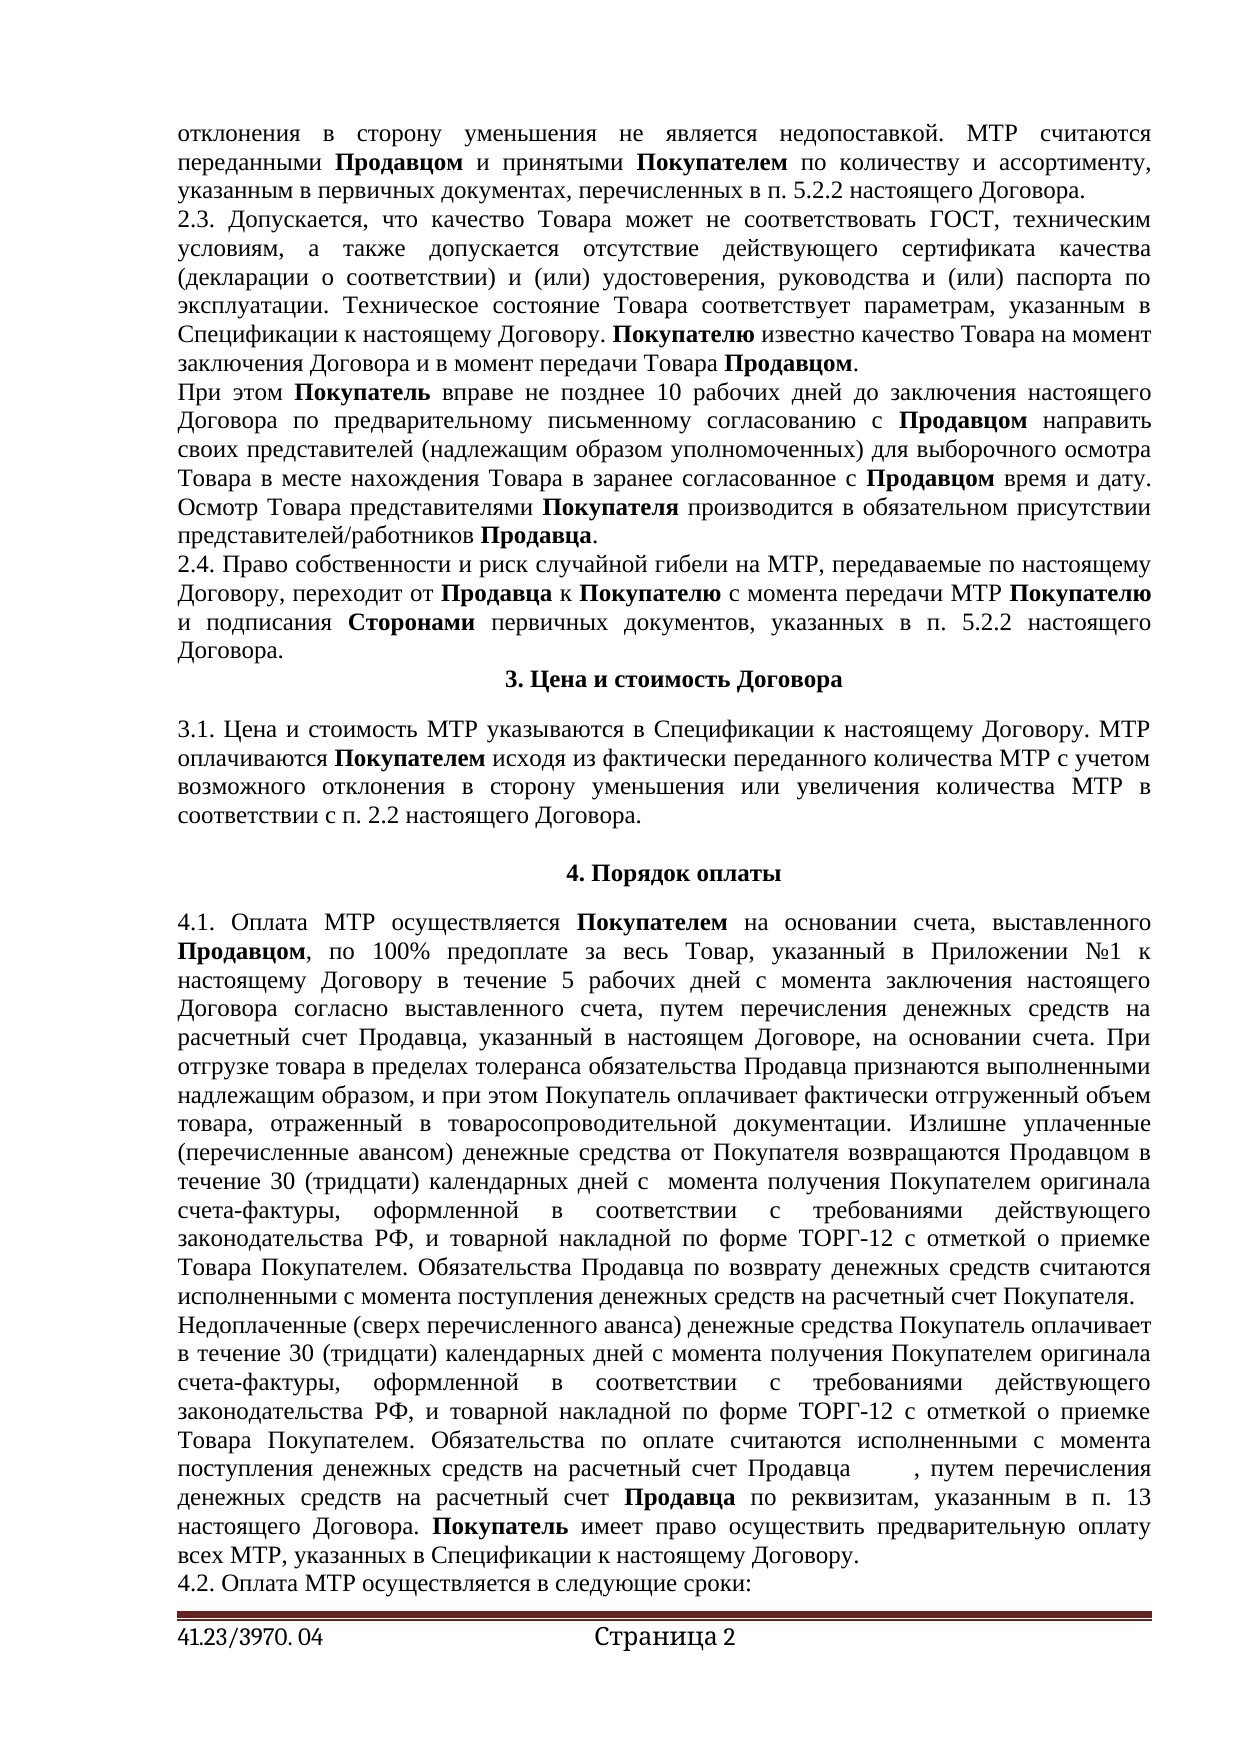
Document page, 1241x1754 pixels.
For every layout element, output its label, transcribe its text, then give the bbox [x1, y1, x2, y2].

text 4.1. Оплата МТР осуществляется Покупателем на основании счета, выставленного Продавцом, по 100% предоплате за весь Товар, указанный в Приложении №1 к настоящему Договору в течение 5 рабочих дней с момента заключения настоящего Договора согласно выставленного счета, путем перечисления денежных средств на расчетный счет Продавца, указанный в настоящем Договоре, на основании счета. При отгрузке товара в пределах толеранса обязательства Продавца признаются выполненными надлежащим образом, и при этом Покупатель оплачивает фактически отгруженный объем товара, отраженный в товаросопроводительной документации. Излишне уплаченные (перечисленные авансом) денежные средства от Покупателя возвращаются Продавцом в течение 30 (тридцати) календарных дней с момента получения Покупателем оригинала счета-фактуры, оформленной в соответствии с требованиями действующего законодательства РФ, и товарной накладной по форме ТОРГ-12 с отметкой о приемке Товара Покупателем. Обязательства Продавца по возврату денежных средств считаются исполненными с момента поступления денежных средств на расчетный счет Покупателя. [177, 907, 1152, 1310]
text 4. Порядок оплаты [196, 858, 1152, 886]
text 3.1. Цена и стоимость МТР указываются в Спецификации к настоящему Договору. МТР оплачиваются Покупателем исходя из фактически переданного количества МТР с учетом возможного отклонения в сторону уменьшения или увеличения количества МТР в соответствии с п. 2.2 настоящего Договора. [177, 714, 1152, 829]
text 2.3. Допускается, что качество Товара может не соответствовать ГОСТ, техническим условиям, а также допускается отсутствие действующего сертификата качества (декларации о соответствии) и (или) удостоверения, руководства и (или) паспорта по эксплуатации. Техническое состояние Товара соответствует параметрам, указанным в Спецификации к настоящему Договору. Покупателю известно качество Товара на момент заключения Договора и в момент передачи Товара Продавцом. [177, 204, 1152, 377]
text При этом Покупатель вправе не позднее 10 рабочих дней до заключения настоящего Договора по предварительному письменному согласованию с Продавцом направить своих представителей (надлежащим образом уполномоченных) для выборочного осмотра Товара в месте нахождения Товара в заранее согласованное с Продавцом время и дату. Осмотр Товара представителями Покупателя производится в обязательном присутствии представителей/работников Продавца. [177, 377, 1152, 549]
text 3. Цена и стоимость Договора [196, 664, 1152, 693]
text 2.4. Право собственности и риск случайной гибели на МТР, передаваемые по настоящему Договору, переходит от Продавца к Покупателю с момента передачи МТР Покупателю и подписания Сторонами первичных документов, указанных в п. 5.2.2 настоящего Договора. [177, 549, 1152, 664]
text Недоплаченные (сверх перечисленного аванса) денежные средства Покупатель оплачивает в течение 30 (тридцати) календарных дней с момента получения Покупателем оригинала счета-фактуры, оформленной в соответствии с требованиями действующего законодательства РФ, и товарной накладной по форме ТОРГ-12 с отметкой о приемке Товара Покупателем. Обязательства по оплате считаются исполненными с момента поступления денежных средств на расчетный счет Продавца , путем перечисления денежных средств на расчетный счет Продавца по реквизитам, указанным в п. 13 настоящего Договора. Покупатель имеет право осуществить предварительную оплату всех МТР, указанных в Спецификации к настоящему Договору. [177, 1310, 1152, 1568]
text 4.2. Оплата МТР осуществляется в следующие сроки: [177, 1568, 1152, 1597]
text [177, 118, 1152, 204]
